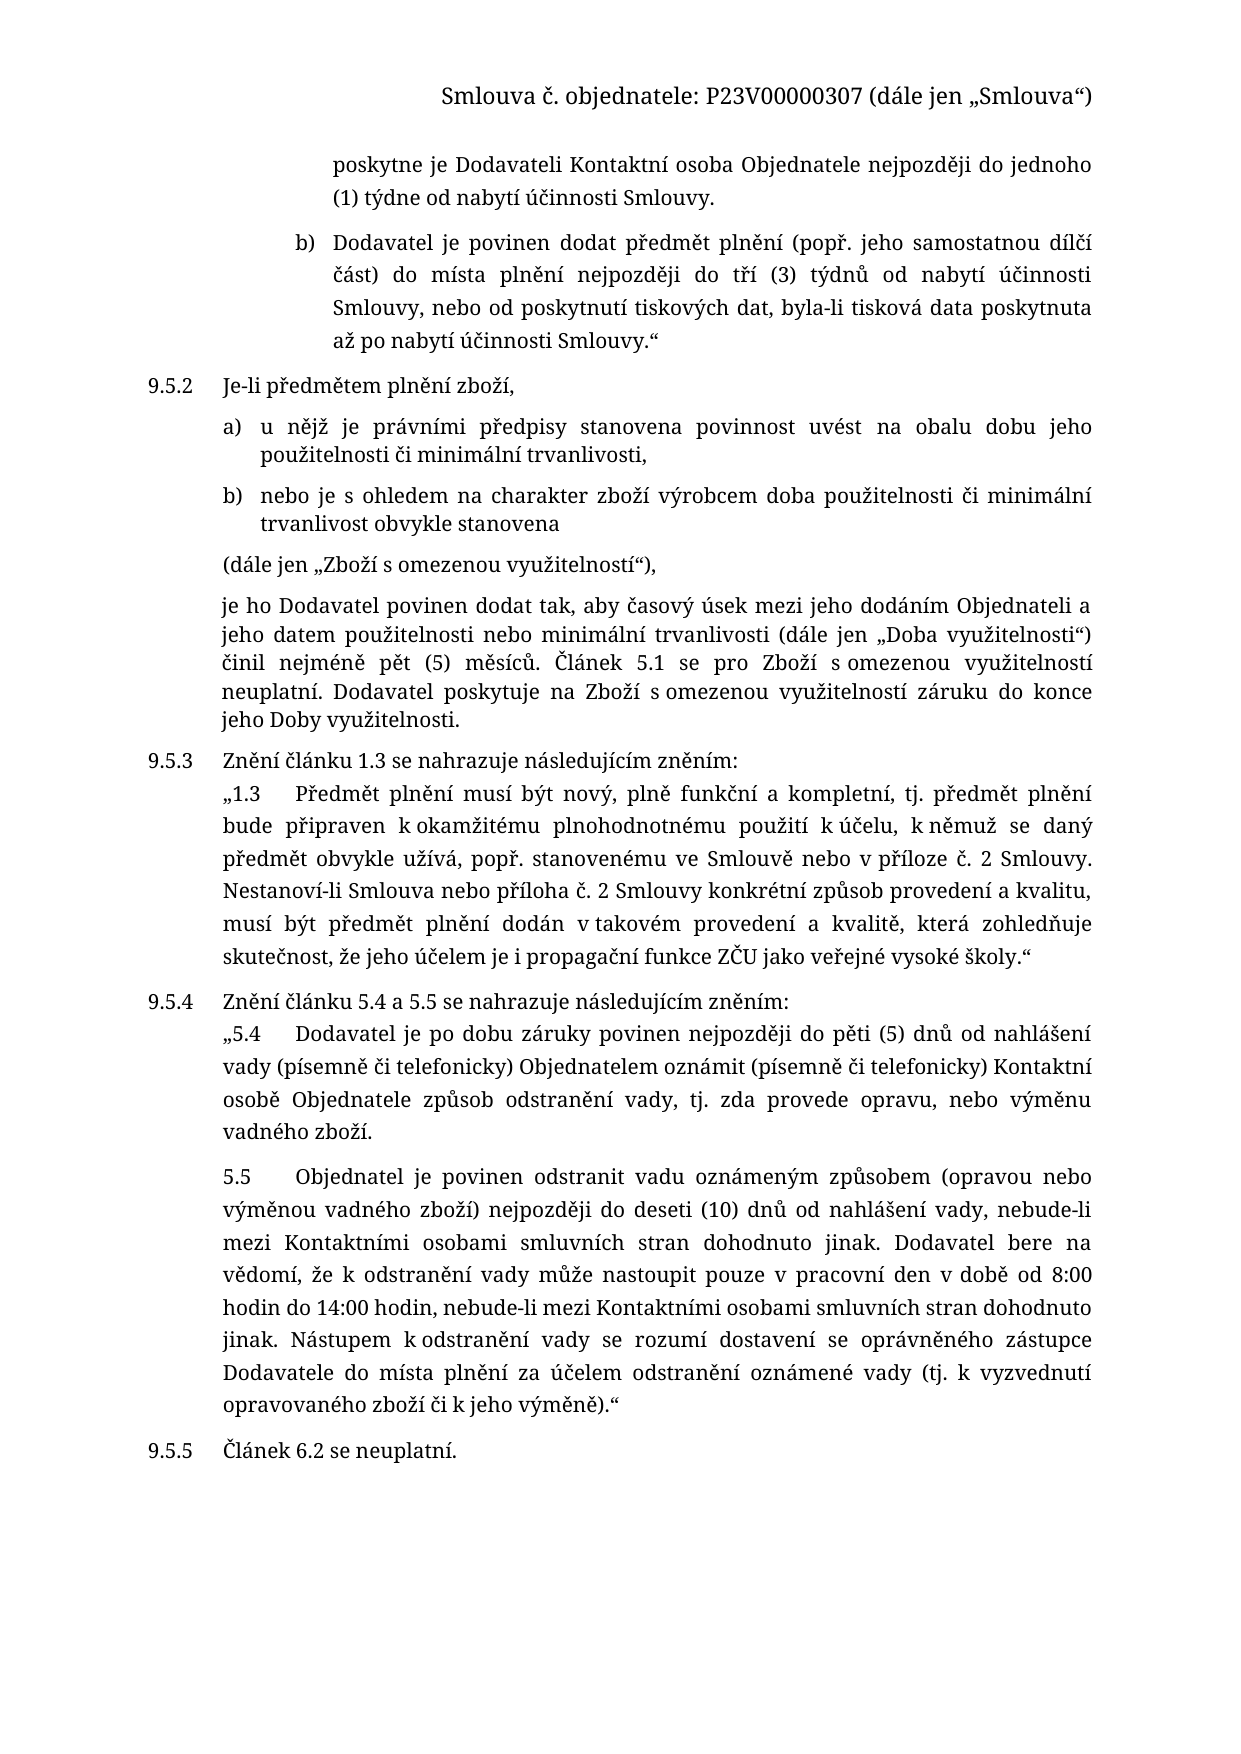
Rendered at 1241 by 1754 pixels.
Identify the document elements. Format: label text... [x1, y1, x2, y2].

text (dále jen „Zboží s omezenou využitelností“), [223, 551, 1093, 579]
list u nějž je právními předpisy stanovena povinnost uvést na obalu dobu jeho použitelnosti či minimální trvanlivosti, [223, 412, 1093, 469]
list nebo je s ohledem na charakter zboží výrobcem doba použitelnosti či minimální trvanlivost obvykle stanovena [223, 481, 1093, 538]
text je ho Dodavatel povinen dodat tak, aby časový úsek mezi jeho dodáním Objednateli a jeho datem použitelnosti nebo minimální trvanlivosti (dále jen „Doba využitelnosti“) činil nejméně pět (5) měsíců. Článek 5.1 se pro Zboží s omezenou využitelností neuplatní. Dodavatel poskytuje na Zboží s omezenou využitelností záruku do konce jeho Doby využitelnosti. [221, 591, 1093, 734]
list Znění článku 5.4 a 5.5 se nahrazuje následujícím zněním: [148, 987, 1093, 1015]
list 5.5 Objednatel je povinen odstranit vadu oznámeným způsobem (opravou nebo výměnou vadného zboží) nejpozději do deseti (10) dnů od nahlášení vady, nebude-li mezi Kontaktními osobami smluvních stran dohodnuto jinak. Dodavatel bere na vědomí, že k odstranění vady může nastoupit pouze v pracovní den v době od 8:00 hodin do 14:00 hodin, nebude-li mezi Kontaktními osobami smluvních stran dohodnuto jinak. Nástupem k odstranění vady se rozumí dostavení se oprávněného zástupce Dodavatele do místa plnění za účelem odstranění oznámené vady (tj. k vyzvednutí opravovaného zboží či k jeho výměně).“ [223, 1162, 1093, 1419]
list „1.3 Předmět plnění musí být nový, plně funkční a kompletní, tj. předmět plnění bude připraven k okamžitému plnohodnotnému použití k účelu, k němuž se daný předmět obvykle užívá, popř. stanovenému ve Smlouvě nebo v příloze č. 2 Smlouvy. Nestanoví-li Smlouva nebo příloha č. 2 Smlouvy konkrétní způsob provedení a kvalitu, musí být předmět plnění dodán v takovém provedení a kvalitě, která zohledňuje skutečnost, že jeho účelem je i propagační funkce ZČU jako veřejné vysoké školy.“ [223, 779, 1093, 970]
list Znění článku 1.3 se nahrazuje následujícím zněním: [148, 746, 1093, 774]
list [295, 150, 1093, 211]
list Článek 6.2 se neuplatní. [148, 1436, 1093, 1464]
list „5.4 Dodavatel je po dobu záruky povinen nejpozději do pěti (5) dnů od nahlášení vady (písemně či telefonicky) Objednatelem oznámit (písemně či telefonicky) Kontaktní osobě Objednatele způsob odstranění vady, tj. zda provede opravu, nebo výměnu vadného zboží. [223, 1019, 1093, 1146]
list Je-li předmětem plnění zboží, [148, 371, 1093, 399]
list Dodavatel je povinen dodat předmět plnění (popř. jeho samostatnou dílčí část) do místa plnění nejpozději do tří (3) týdnů od nabytí účinnosti Smlouvy, nebo od poskytnutí tiskových dat, byla-li tisková data poskytnuta až po nabytí účinnosti Smlouvy.“ [295, 228, 1093, 354]
